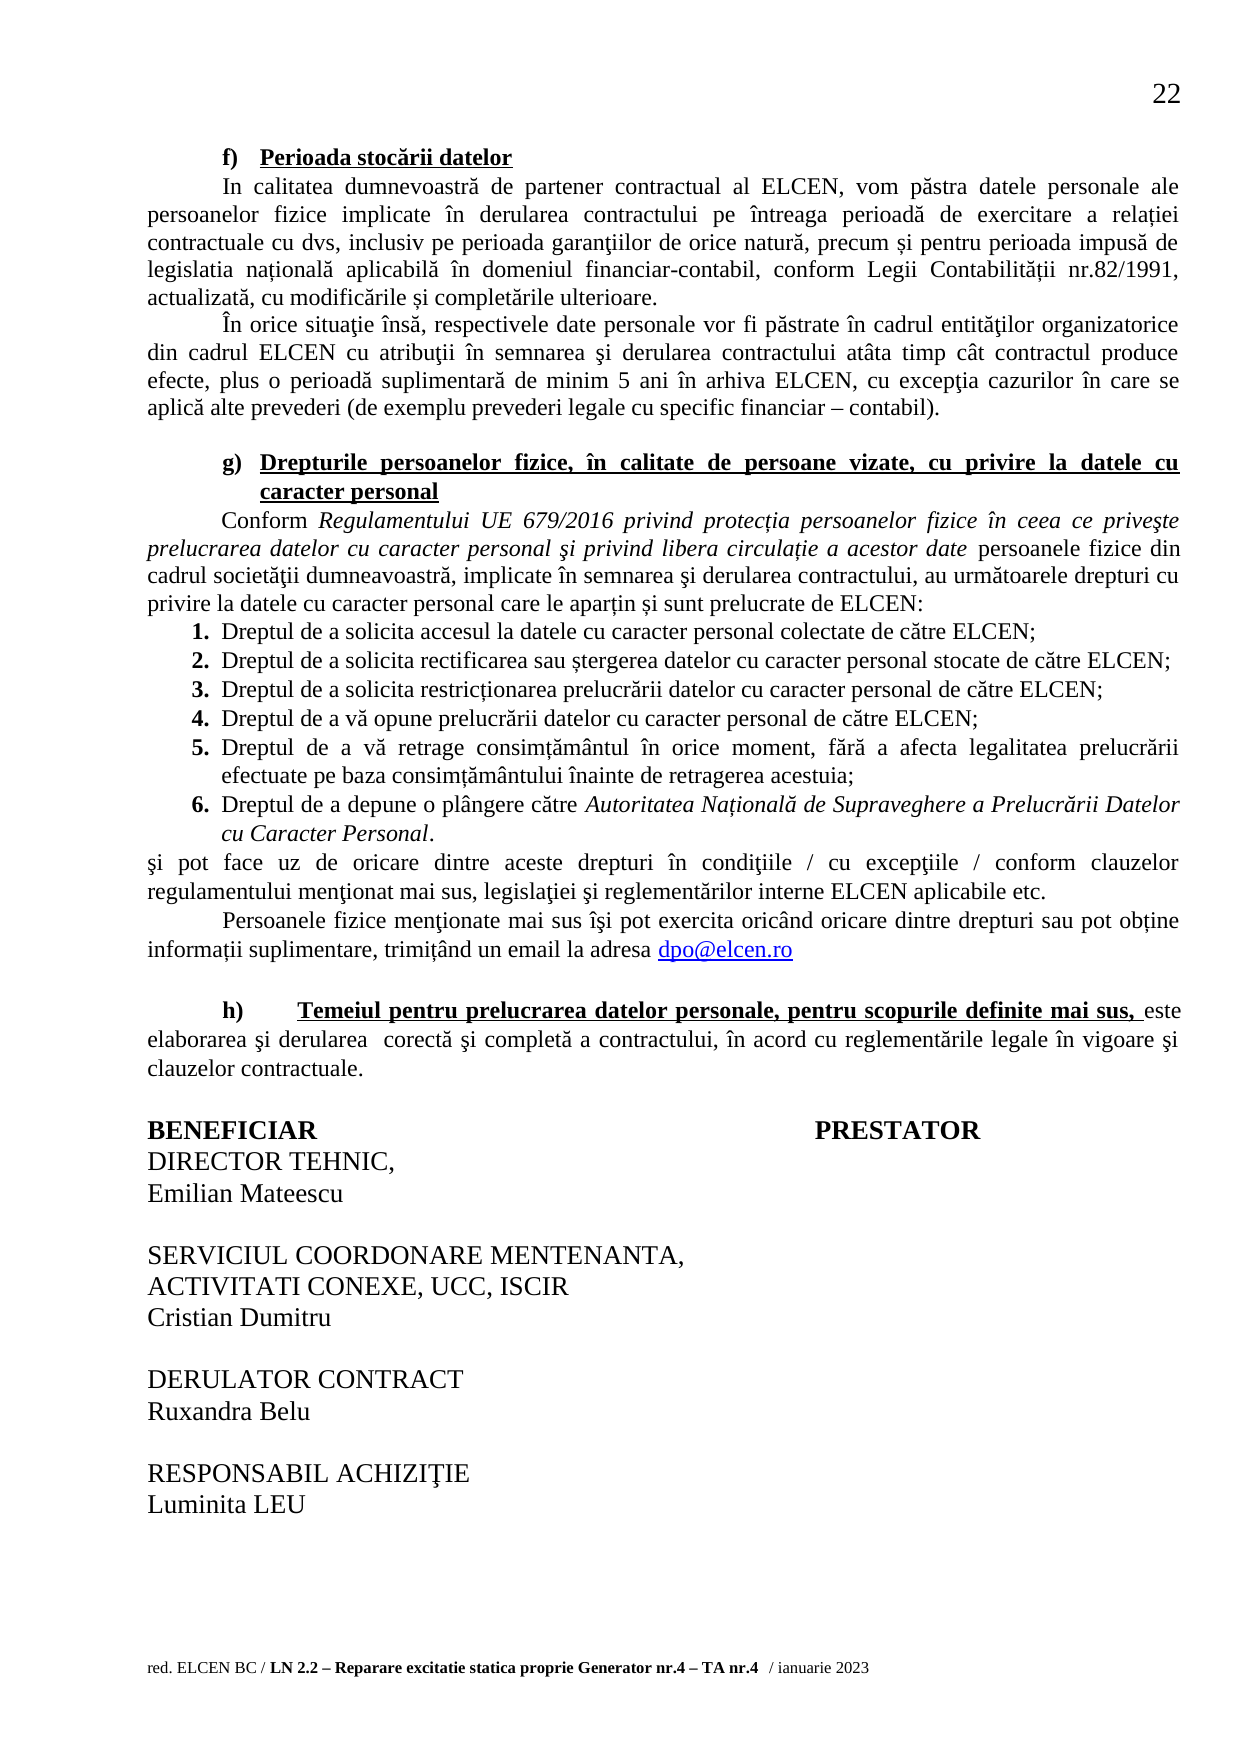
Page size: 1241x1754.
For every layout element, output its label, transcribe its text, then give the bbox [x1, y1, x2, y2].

text Luminita LEU [147, 1488, 1181, 1519]
text ACTIVITATI CONEXE, UCC, ISCIR [147, 1270, 1181, 1301]
list Drepturile persoanelor fizice, în calitate de persoane vizate, cu privire la datele cu caracter personal [222, 448, 1181, 505]
list Dreptul de a solicita restricționarea prelucrării datelor cu caracter personal de către ELCEN; [191, 675, 1181, 702]
text RESPONSABIL ACHIZIŢIE [147, 1457, 1181, 1488]
list Temeiul pentru prelucrarea datelor personale, pentru scopurile definite mai sus, este elaborarea şi derularea corectă şi completă a contractului, în acord cu reglementările legale în vigoare şi clauzelor contractuale. [147, 996, 1181, 1082]
list Dreptul de a vă opune prelucrării datelor cu caracter personal de către ELCEN; [191, 704, 1181, 731]
list Dreptul de a solicita rectificarea sau ștergerea datelor cu caracter personal stocate de către ELCEN; [191, 646, 1181, 673]
text Conform Regulamentului UE 679/2016 privind protecția persoanelor fizice în ceea ce priveşte prelucrarea datelor cu caracter personal şi privind libera circulație a acestor date persoanele fizice din cadrul societăţii dumneavoastră, implicate în semnarea şi derularea contractului, au următoarele drepturi cu privire la datele cu caracter personal care le aparțin și sunt prelucrate de ELCEN: [147, 506, 1181, 617]
list Dreptul de a depune o plângere către Autoritatea Națională de Supraveghere a Prelucrării Datelor cu Caracter Personal. [191, 791, 1181, 847]
text Ruxandra Belu [147, 1395, 1181, 1426]
list Dreptul de a solicita accesul la datele cu caracter personal colectate de către ELCEN; [191, 617, 1181, 644]
list şi pot face uz de oricare dintre aceste drepturi în condiţiile / cu excepţiile / conform clauzelor regulamentului menţionat mai sus, legislaţiei şi reglementărilor interne ELCEN aplicabile etc. [147, 848, 1181, 905]
text DIRECTOR TEHNIC, [147, 1146, 1181, 1177]
text Cristian Dumitru [147, 1301, 1181, 1332]
list Perioada stocării datelor [222, 143, 1181, 171]
list Dreptul de a vă retrage consimțământul în orice moment, fără a afecta legalitatea prelucrării efectuate pe baza consimțământului înainte de retragerea acestuia; [191, 733, 1181, 789]
text BENEFICIAR PRESTATOR [147, 1114, 1181, 1146]
text DERULATOR CONTRACT [147, 1363, 1181, 1395]
text Emilian Mateescu [147, 1177, 1181, 1208]
text In calitatea dumnevoastră de partener contractual al ELCEN, vom păstra datele personale ale persoanelor fizice implicate în derularea contractului pe întreaga perioadă de exercitare a relației contractuale cu dvs, inclusiv pe perioada garanţiilor de orice natură, precum și pentru perioada impusă de legislatia națională aplicabilă în domeniul financiar-contabil, conform Legii Contabilității nr.82/1991, actualizată, cu modificările și completările ulterioare. [147, 172, 1181, 310]
text În orice situaţie însă, respectivele date personale vor fi păstrate în cadrul entităţilor organizatorice din cadrul ELCEN cu atribuţii în semnarea şi derularea contractului atâta timp cât contractul produce efecte, plus o perioadă suplimentară de minim 5 ani în arhiva ELCEN, cu excepţia cazurilor în care se aplică alte prevederi (de exemplu prevederi legale cu specific financiar – contabil). [147, 310, 1181, 421]
text Persoanele fizice menţionate mai sus îşi pot exercita oricând oricare dintre drepturi sau pot obține informații suplimentare, trimițând un email la adresa dpo@elcen.ro [147, 906, 1181, 963]
text SERVICIUL COORDONARE MENTENANTA, [147, 1239, 1181, 1270]
